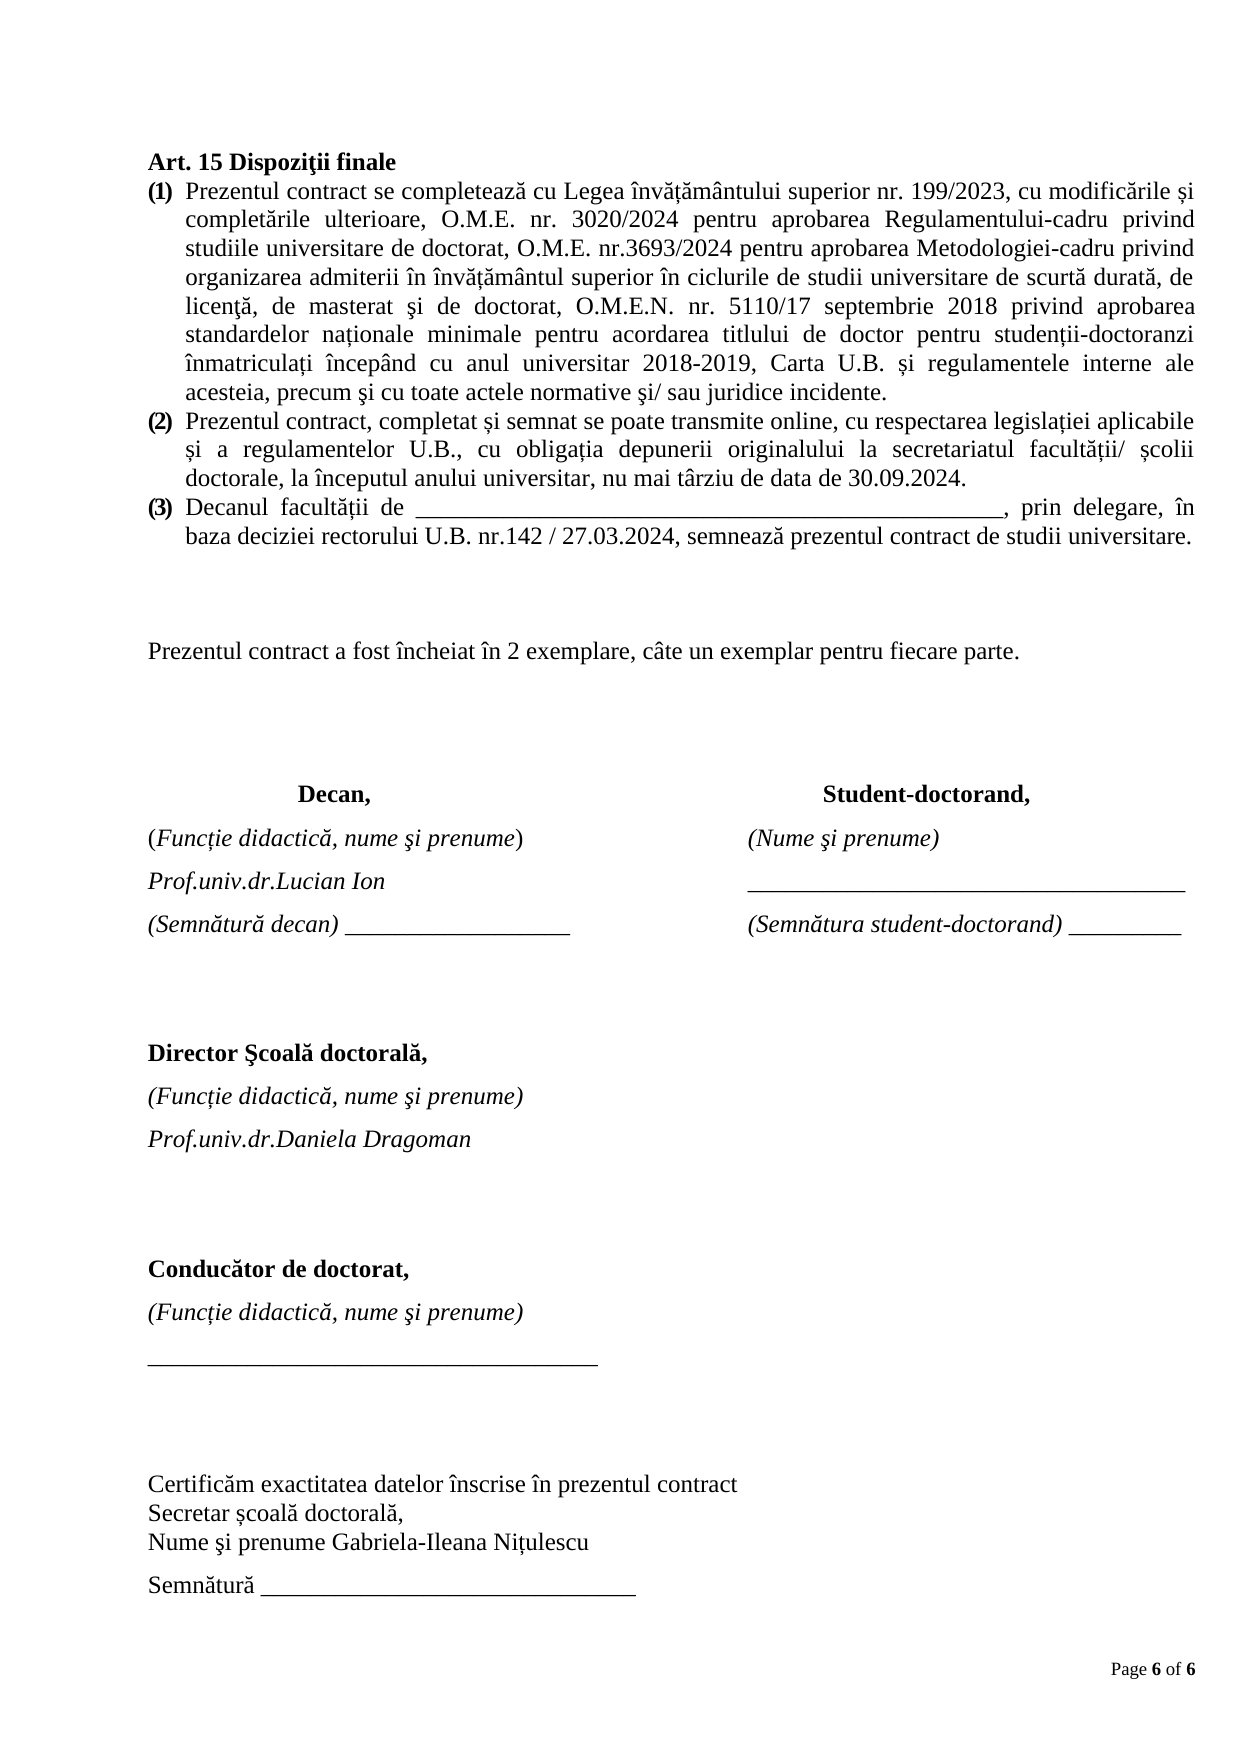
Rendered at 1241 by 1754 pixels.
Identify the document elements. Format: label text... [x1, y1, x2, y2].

text Semnătură ______________________________ [148, 1570, 1195, 1599]
text (Funcție didactică, nume şi prenume) (Nume şi prenume) [148, 823, 1195, 851]
text Prezentul contract a fost încheiat în 2 exemplare, câte un exemplar pentru fiecare parte. [148, 636, 1195, 664]
list Prezentul contract se completează cu Legea învățământului superior nr. 199/2023, cu modificările și completările ulterioare, O.M.E. nr. 3020/2024 pentru aprobarea Regulamentului-cadru privind studiile universitare de doctorat, O.M.E. nr.3693/2024 pentru aprobarea Metodologiei-cadru privind organizarea admiterii în învățământul superior în ciclurile de studii universitare de scurtă durată, de licenţă, de masterat şi de doctorat, O.M.E.N. nr. 5110/17 septembrie 2018 privind aprobarea standardelor naționale minimale pentru acordarea titlului de doctor pentru studenții-doctoranzi înmatriculați începând cu anul universitar 2018-2019, Carta U.B. și regulamentele interne ale acesteia, precum şi cu toate actele normative şi/ sau juridice incidente. [148, 176, 1195, 406]
text (Funcție didactică, nume şi prenume) [148, 1297, 1195, 1326]
list Decanul facultății de _______________________________________________, prin delegare, în baza deciziei rectorului U.B. nr.142 / 27.03.2024, semnează prezentul contract de studii universitare. [148, 492, 1195, 549]
text Secretar școală doctorală, [148, 1498, 1195, 1527]
text Conducător de doctorat, [148, 1254, 1195, 1283]
text Art. 15 Dispoziţii finale [148, 147, 1195, 176]
text Prof.univ.dr.Daniela Dragoman [148, 1124, 1195, 1153]
text (Semnătură decan) __________________ (Semnătura student-doctorand) _________ [148, 909, 1195, 938]
text Decan, Student-doctorand, [223, 779, 1195, 808]
text Director Şcoală doctorală, [148, 1038, 1195, 1067]
text ____________________________________ [148, 1340, 1195, 1369]
text Prof.univ.dr.Lucian Ion ___________________________________ [148, 866, 1195, 894]
text Certificăm exactitatea datelor înscrise în prezentul contract [148, 1469, 1195, 1498]
text Nume şi prenume Gabriela-Ileana Nițulescu [148, 1527, 1195, 1556]
list Prezentul contract, completat și semnat se poate transmite online, cu respectarea legislației aplicabile și a regulamentelor U.B., cu obligația depunerii originalului la secretariatul facultății/ școlii doctorale, la începutul anului universitar, nu mai târziu de data de 30.09.2024. [148, 406, 1195, 492]
text (Funcție didactică, nume şi prenume) [148, 1081, 1195, 1110]
